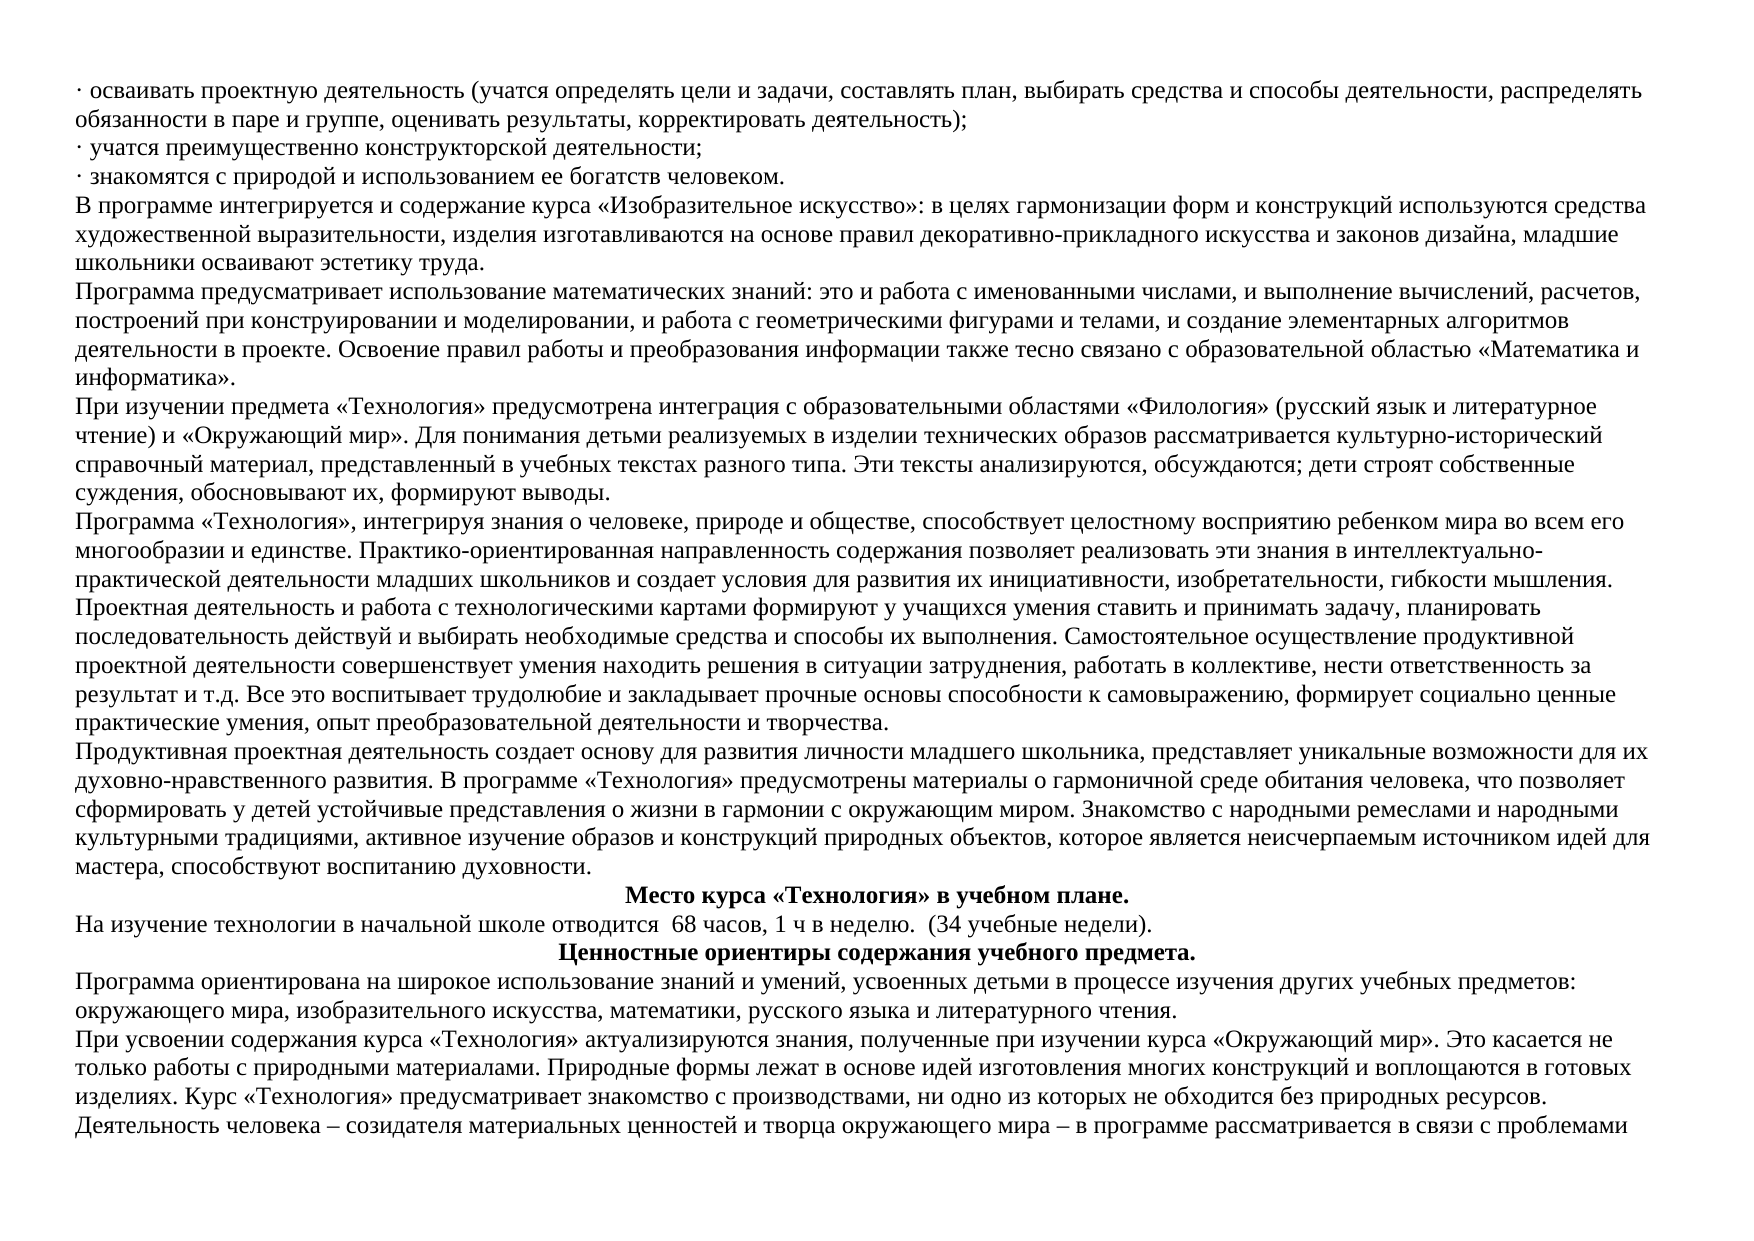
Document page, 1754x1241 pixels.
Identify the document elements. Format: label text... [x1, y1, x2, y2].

text Программа ориентирована на широкое использование знаний и умений, усвоенных детьми в процессе изучения других учебных предметов: окружающего мира, изобразительного искусства, математики, русского языка и литературного чтения. [75, 966, 1679, 1024]
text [75, 1024, 1679, 1139]
text Программа «Технология», интегрируя знания о человеке, природе и обществе, способствует целостному восприятию ребенком мира во всем его многообразии и единстве. Практико-ориентированная направленность содержания позволяет реализовать эти знания в интеллектуально-практической деятельности младших школьников и создает условия для развития их инициативности, изобретательности, гибкости мышления. [75, 506, 1679, 592]
text · учатся преимущественно конструкторской деятельности; [75, 132, 1679, 161]
text Проектная деятельность и работа с технологическими картами формируют у учащихся умения ставить и принимать задачу, планировать последовательность действуй и выбирать необходимые средства и способы их выполнения. Самостоятельное осуществление продуктивной проектной деятельности совершенствует умения находить решения в ситуации затруднения, работать в коллективе, нести ответственность за результат и т.д. Все это воспитывает трудолюбие и закладывает прочные основы способности к самовыражению, формирует социально ценные практические умения, опыт преобразовательной деятельности и творчества. [75, 592, 1679, 736]
text · осваивать проектную деятельность (учатся определять цели и задачи, составлять план, выбирать средства и способы деятельности, распределять обязанности в паре и группе, оценивать результаты, корректировать деятельность); [75, 75, 1679, 132]
text Продуктивная проектная деятельность создает основу для развития личности младшего школьника, представляет уникальные возможности для их духовно-нравственного развития. В программе «Технология» предусмотрены материалы о гармоничной среде обитания человека, что позволяет сформировать у детей устойчивые представления о жизни в гармонии с окружающим миром. Знакомство с народными ремеслами и народными культурными традициями, активное изучение образов и конструкций природных объектов, которое является неисчерпаемым источником идей для мастера, способствуют воспитанию духовности. [75, 736, 1679, 880]
text Программа предусматривает использование математических знаний: это и работа с именованными числами, и выполнение вычислений, расчетов, построений при конструировании и моделировании, и работа с геометрическими фигурами и телами, и создание элементарных алгоритмов деятельности в проекте. Освоение правил работы и преобразования информации также тесно связано с образовательной областью «Математика и информатика». [75, 276, 1679, 391]
text · знакомятся с природой и использованием ее богатств человеком. [75, 161, 1679, 190]
text В программе интегрируется и содержание курса «Изобразительное искусство»: в целях гармонизации форм и конструкций используются средства художественной выразительности, изделия изготавливаются на основе правил декоративно-прикладного искусства и законов дизайна, младшие школьники осваивают эстетику труда. [75, 190, 1679, 276]
text Место курса «Технология» в учебном плане. [75, 880, 1679, 909]
text При изучении предмета «Технология» предусмотрена интеграция с образовательными областями «Филология» (русский язык и литературное чтение) и «Окружающий мир». Для понимания детьми реализуемых в изделии технических образов рассматривается культурно-исторический справочный материал, представленный в учебных текстах разного типа. Эти тексты анализируются, обсуждаются; дети строят собственные суждения, обосновывают их, формируют выводы. [75, 391, 1679, 506]
text На изучение технологии в начальной школе отводится 68 часов, 1 ч в неделю. (34 учебные недели). [75, 909, 1679, 937]
text Ценностные ориентиры содержания учебного предмета. [75, 937, 1679, 966]
